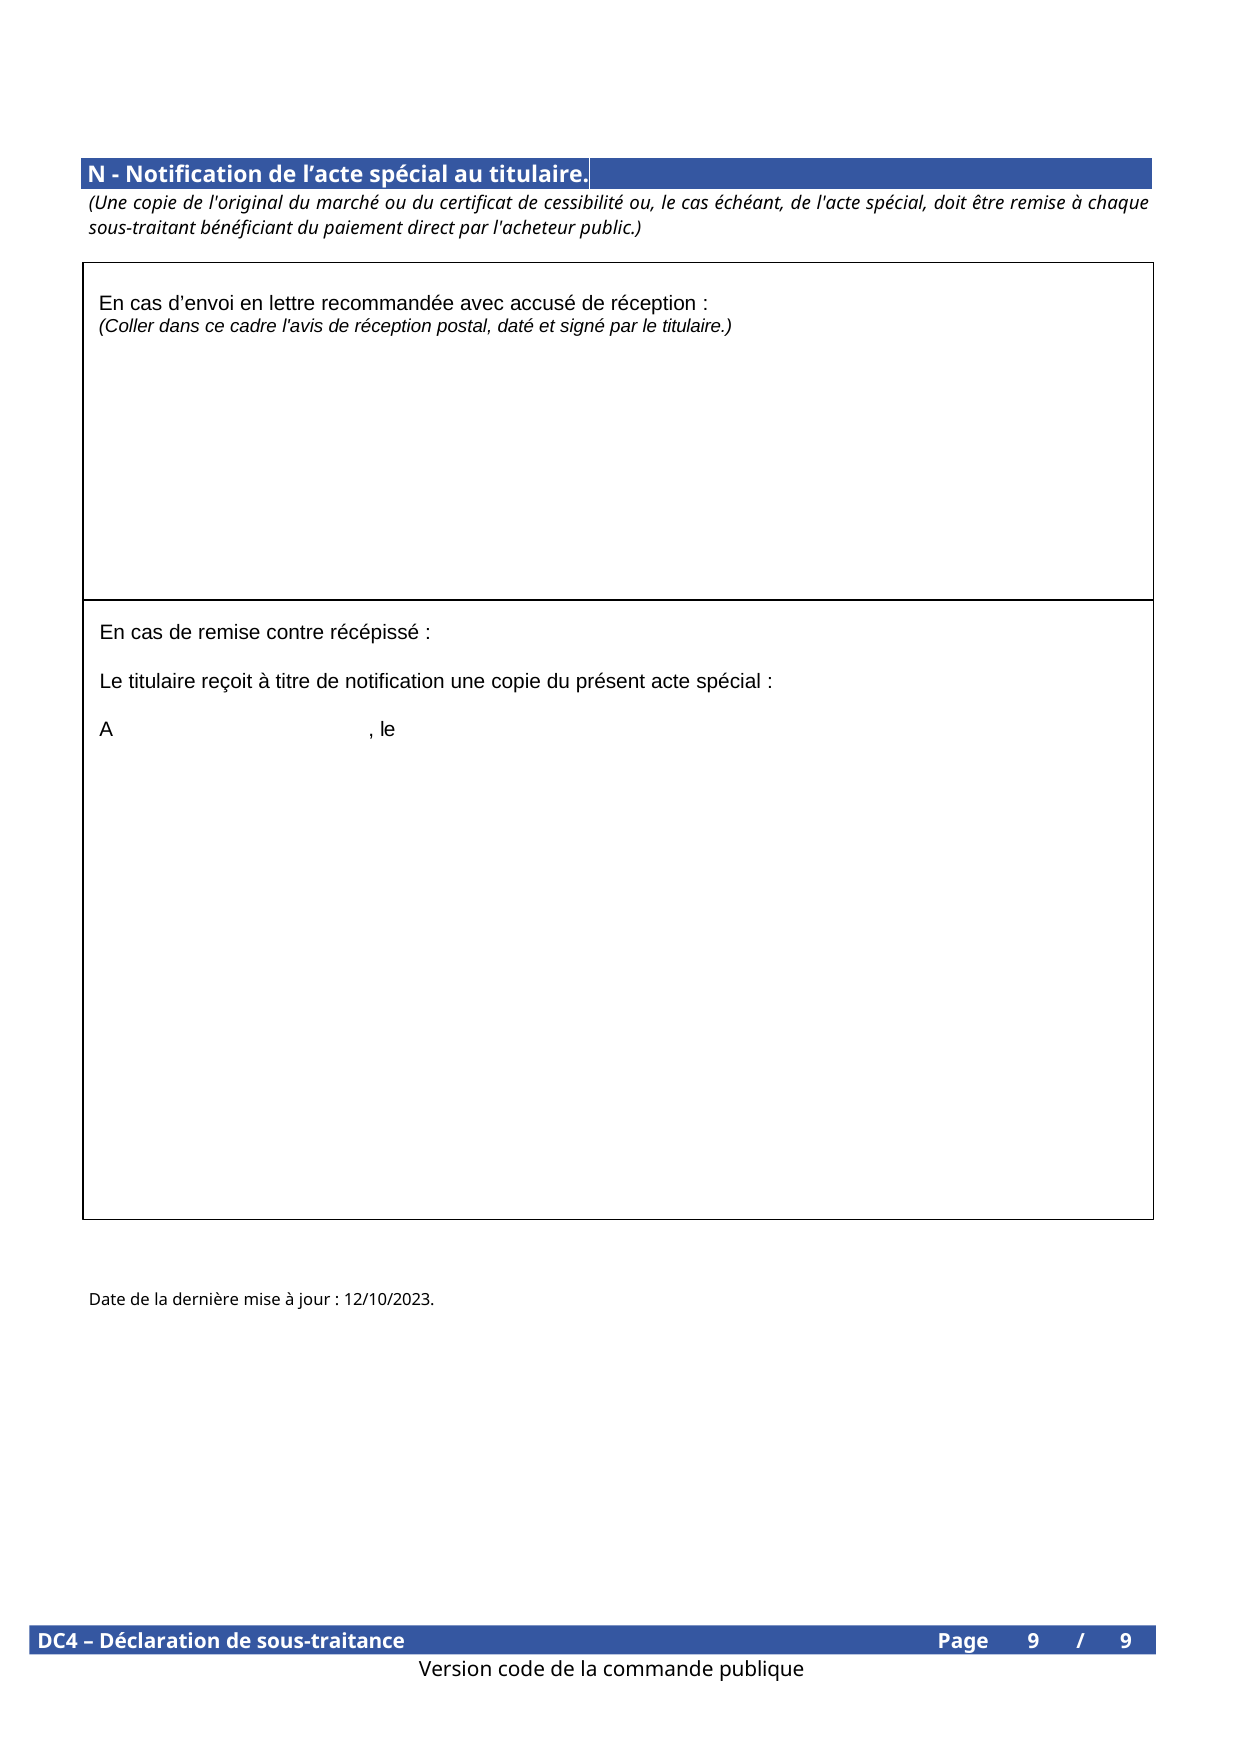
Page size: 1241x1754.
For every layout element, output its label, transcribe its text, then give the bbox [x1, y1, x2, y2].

text N - Notification de l’acte spécial au titulaire. (Une copie de l'original du marché ou du certificat de cessibilité ou, le cas échéant, de l'acte spécial, doit être remise à chaque sous-traitant bénéficiant du paiement direct par l'acheteur public.) [81, 158, 1152, 240]
text Date de la dernière mise à jour : 12/10/2023. [89, 1287, 1226, 1310]
